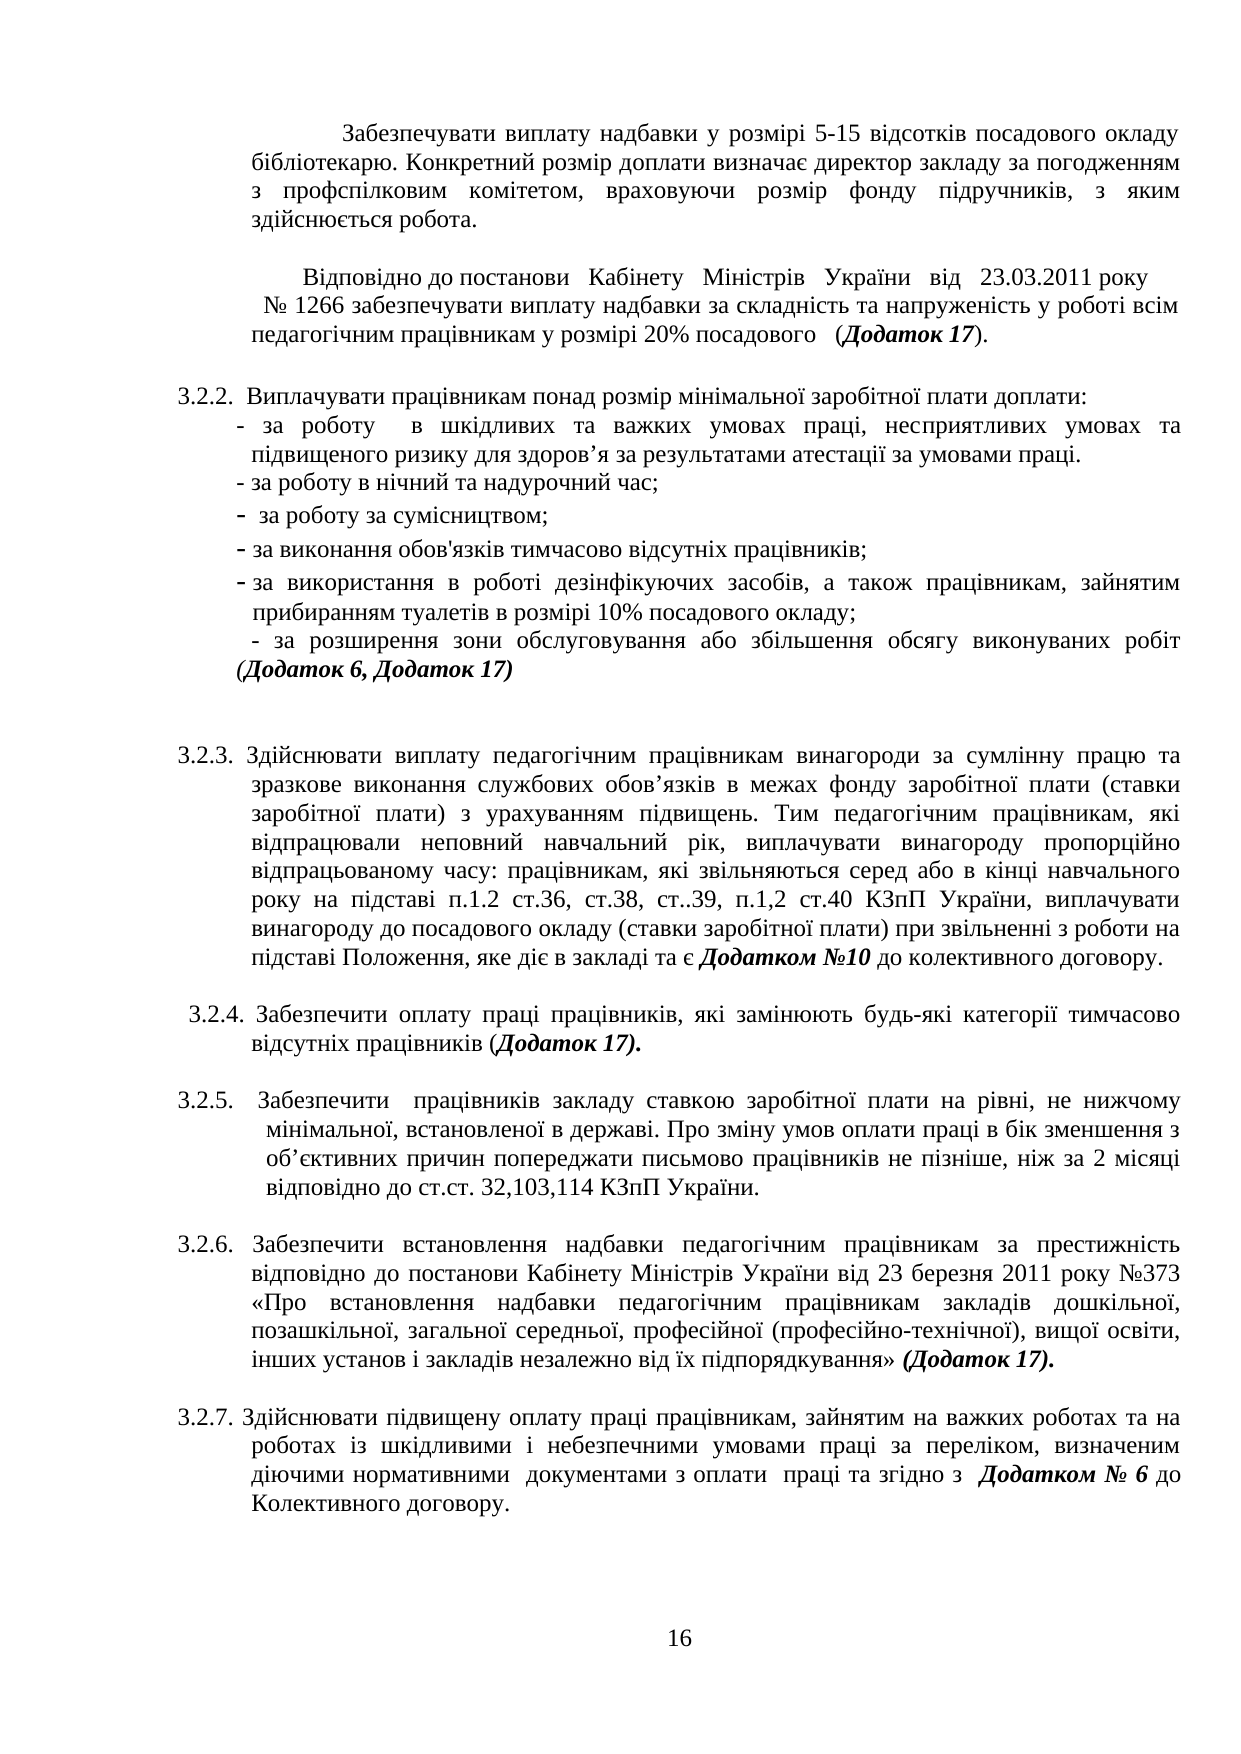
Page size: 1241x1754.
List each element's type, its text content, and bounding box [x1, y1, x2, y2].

text 3.2.5. Забезпечити працівників закладу ставкою заробітної плати на рівні, не нижчому мінімальної, встановленої в державі. Про зміну умов оплати праці в бік зменшення з об’єктивних причин попереджати письмово працівників не пізніше, ніж за 2 місяці відповідно до ст.ст. 32,103,114 КЗпП України. [177, 1086, 1181, 1201]
list за роботу за сумісництвом; [236, 496, 1181, 530]
list за використання в роботі дезінфікуючих засобів, а також працівникам, зайнятим прибиранням туалетів в розмірі 10% посадового окладу; [236, 563, 1181, 626]
text - за роботу в нічний та надурочний час; [236, 467, 1181, 496]
text - за роботу в шкідливих та важких умовах праці, несприятливих умовах та підвищеного ризику для здоров’я за результатами атестації за умовами праці. [236, 410, 1181, 467]
text Відповідно до постанови Кабінету Міністрів України від 23.03.2011 року [177, 262, 1181, 291]
text Забезпечувати виплату надбавки у розмірі 5-15 відсотків посадового окладу бібліотекарю. Конкретний розмір доплати визначає директор закладу за погодженням з профспілковим комітетом, враховуючи розмір фонду підручників, з яким здійснюється робота. [177, 118, 1181, 233]
text 3.2.7. Здійснювати підвищену оплату праці працівникам, зайнятим на важких роботах та на роботах із шкідливими і небезпечними умовами праці за переліком, визначеним діючими нормативними документами з оплати праці та згідно з Додатком № 6 до Колективного договору. [177, 1402, 1181, 1517]
list за виконання обов'язків тимчасово відсутніх працівників; [236, 530, 1181, 563]
text 3.2.4. Забезпечити оплату праці працівників, які замінюють будь-які категорії тимчасово відсутніх працівників (Додаток 17). [177, 999, 1181, 1057]
text 3.2.3. Здійснювати виплату педагогічним працівникам винагороди за сумлінну працю та зразкове виконання службових обов’язків в межах фонду заробітної плати (ставки заробітної плати) з урахуванням підвищень. Тим педагогічним працівникам, які відпрацювали неповний навчальний рік, виплачувати винагороду пропорційно відпрацьованому часу: працівникам, які звільняються серед або в кінці навчального року на підставі п.1.2 ст.36, ст.38, ст..39, п.1,2 ст.40 КЗпП України, виплачувати винагороду до посадового окладу (ставки заробітної плати) при звільненні з роботи на підставі Положення, яке діє в закладі та є Додатком №10 до колективного договору. [177, 741, 1181, 971]
text 3.2.2. Виплачувати працівникам понад розмір мінімальної заробітної плати доплати: [177, 381, 1181, 410]
text 3.2.6. Забезпечити встановлення надбавки педагогічним працівникам за престижність відповідно до постанови Кабінету Міністрів України від 23 березня 2011 року №373 «Про встановлення надбавки педагогічним працівникам закладів дошкільної, позашкільної, загальної середньої, професійної (професійно-технічної), вищої освіти, інших установ і закладів незалежно від їх підпорядкування» (Додаток 17). [177, 1229, 1181, 1373]
text № 1266 забезпечувати виплату надбавки за складність та напруженість у роботі всім педагогічним працівникам у розмірі 20% посадового (Додаток 17). [177, 291, 1181, 348]
text - за розширення зони обслуговування або збільшення обсягу виконуваних робіт (Додаток 6, Додаток 17) [236, 626, 1181, 683]
